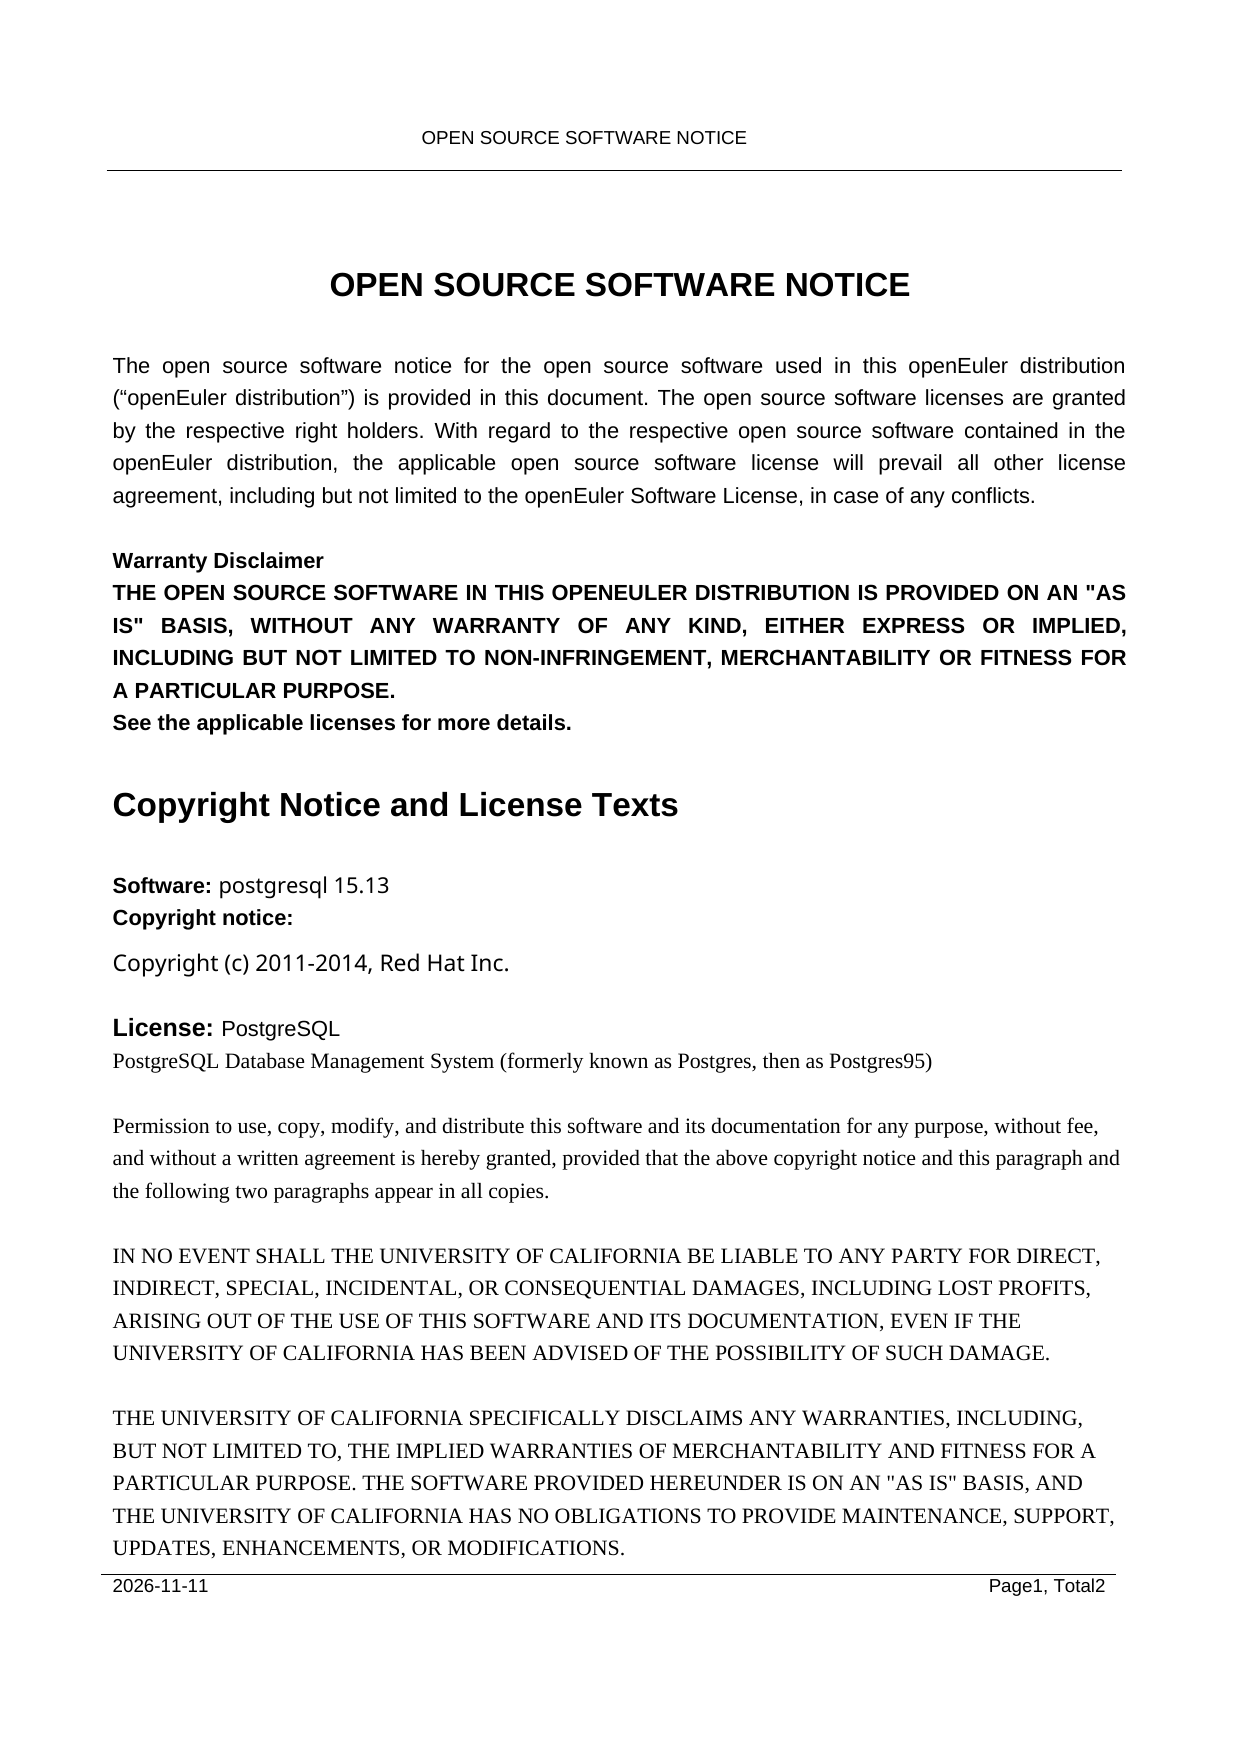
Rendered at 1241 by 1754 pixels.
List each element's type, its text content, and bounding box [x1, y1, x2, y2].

text Copyright Notice and License Texts [112, 771, 1128, 836]
text Copyright (c) 2011-2014, Red Hat Inc. [112, 947, 1128, 1012]
text License: PostgreSQL [112, 1012, 1128, 1044]
text Copyright notice: [112, 901, 1128, 934]
text The open source software notice for the open source software used in this openEuler distribution (“openEuler distribution”) is provided in this document. The open source software licenses are granted by the respective right holders. With regard to the respective open source software contained in the openEuler distribution, the applicable open source software license will prevail all other license agreement, including but not limited to the openEuler Software License, in case of any conflicts. [112, 349, 1128, 511]
text THE OPEN SOURCE SOFTWARE IN THIS OPENEULER DISTRIBUTION IS PROVIDED ON AN "AS IS" BASIS, WITHOUT ANY WARRANTY OF ANY KIND, EITHER EXPRESS OR IMPLIED, INCLUDING BUT NOT LIMITED TO NON-INFRINGEMENT, MERCHANTABILITY OR FITNESS FOR A PARTICULAR PURPOSE. See the applicable licenses for more details. [112, 576, 1128, 739]
text Warranty Disclaimer [112, 544, 1128, 576]
title Software: postgresql 15.13 [112, 869, 1128, 901]
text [112, 1044, 1128, 1564]
text OPEN SOURCE SOFTWARE NOTICE [112, 251, 1128, 316]
